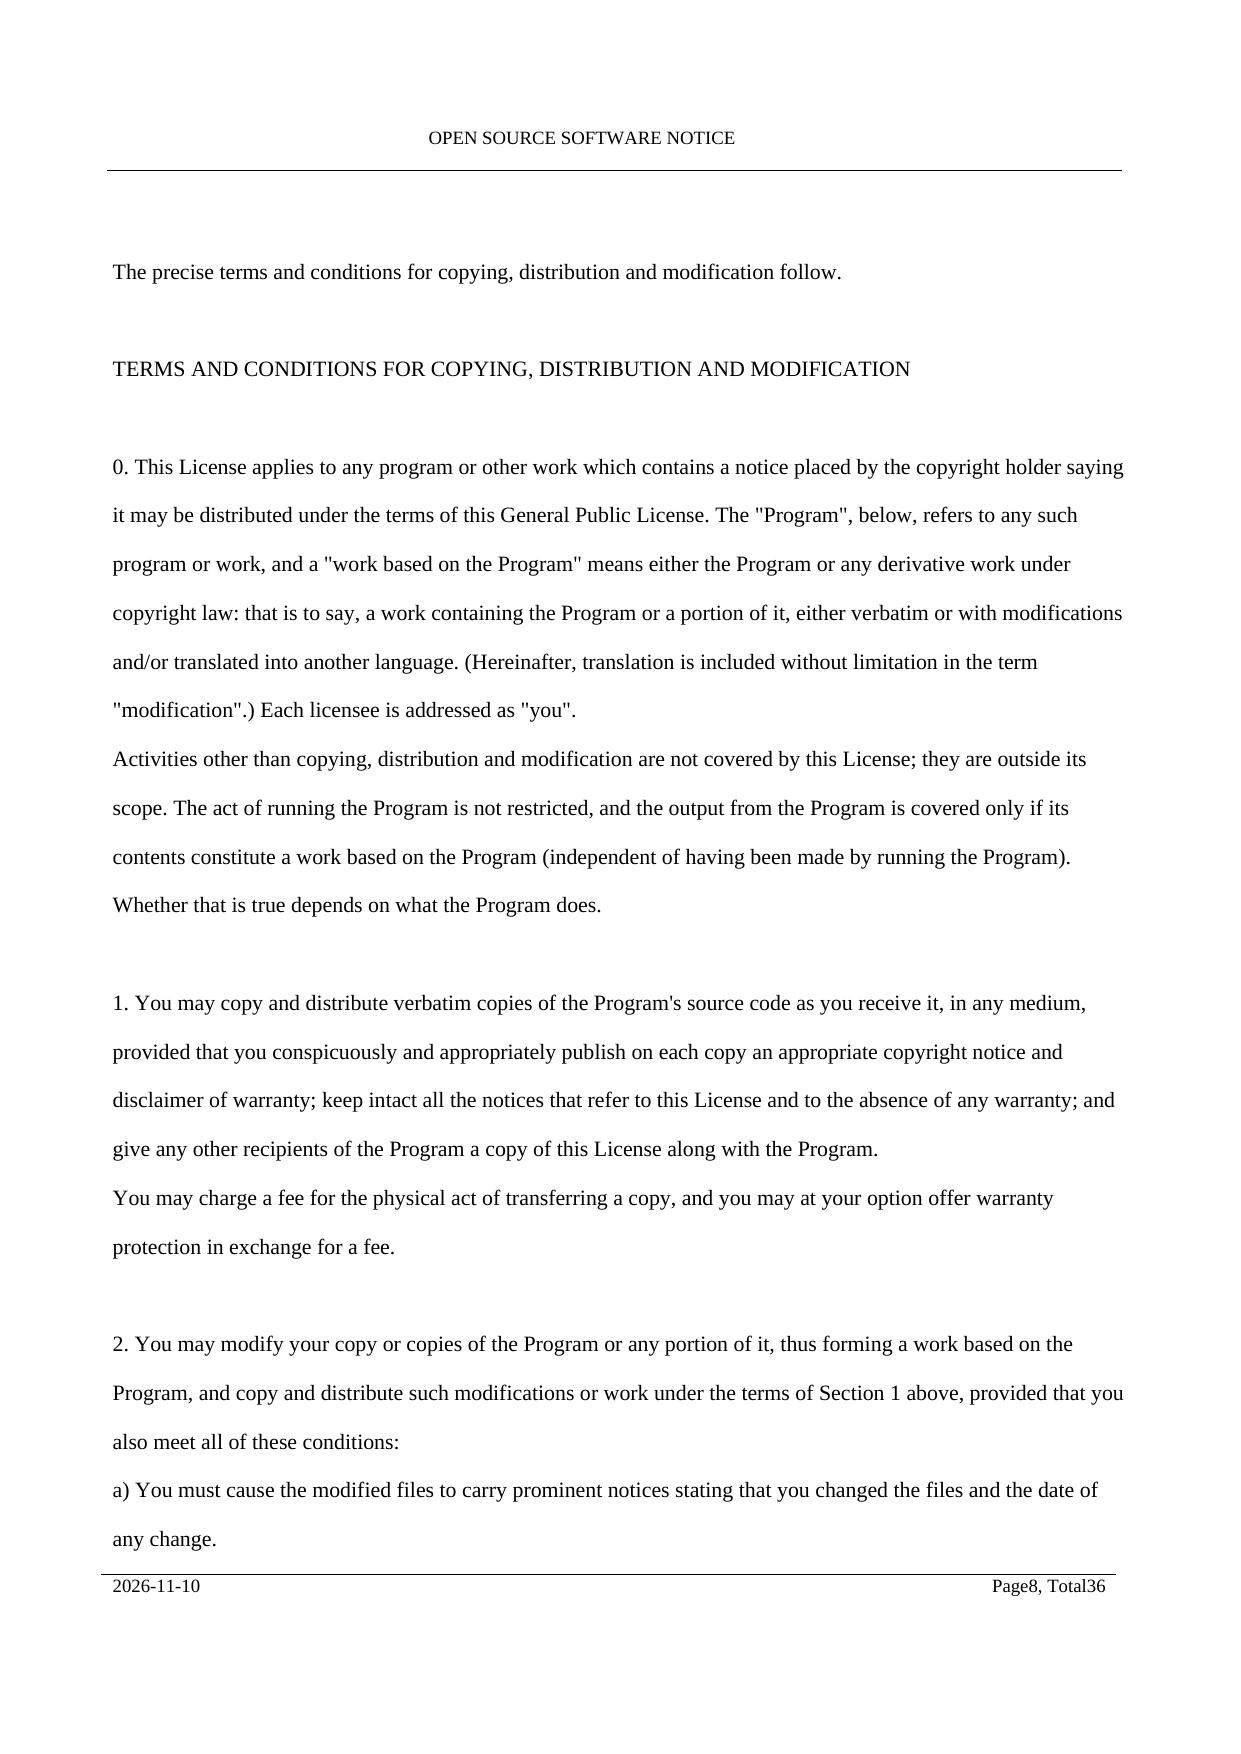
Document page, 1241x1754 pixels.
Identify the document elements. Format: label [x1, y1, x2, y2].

text [112, 206, 1128, 1555]
